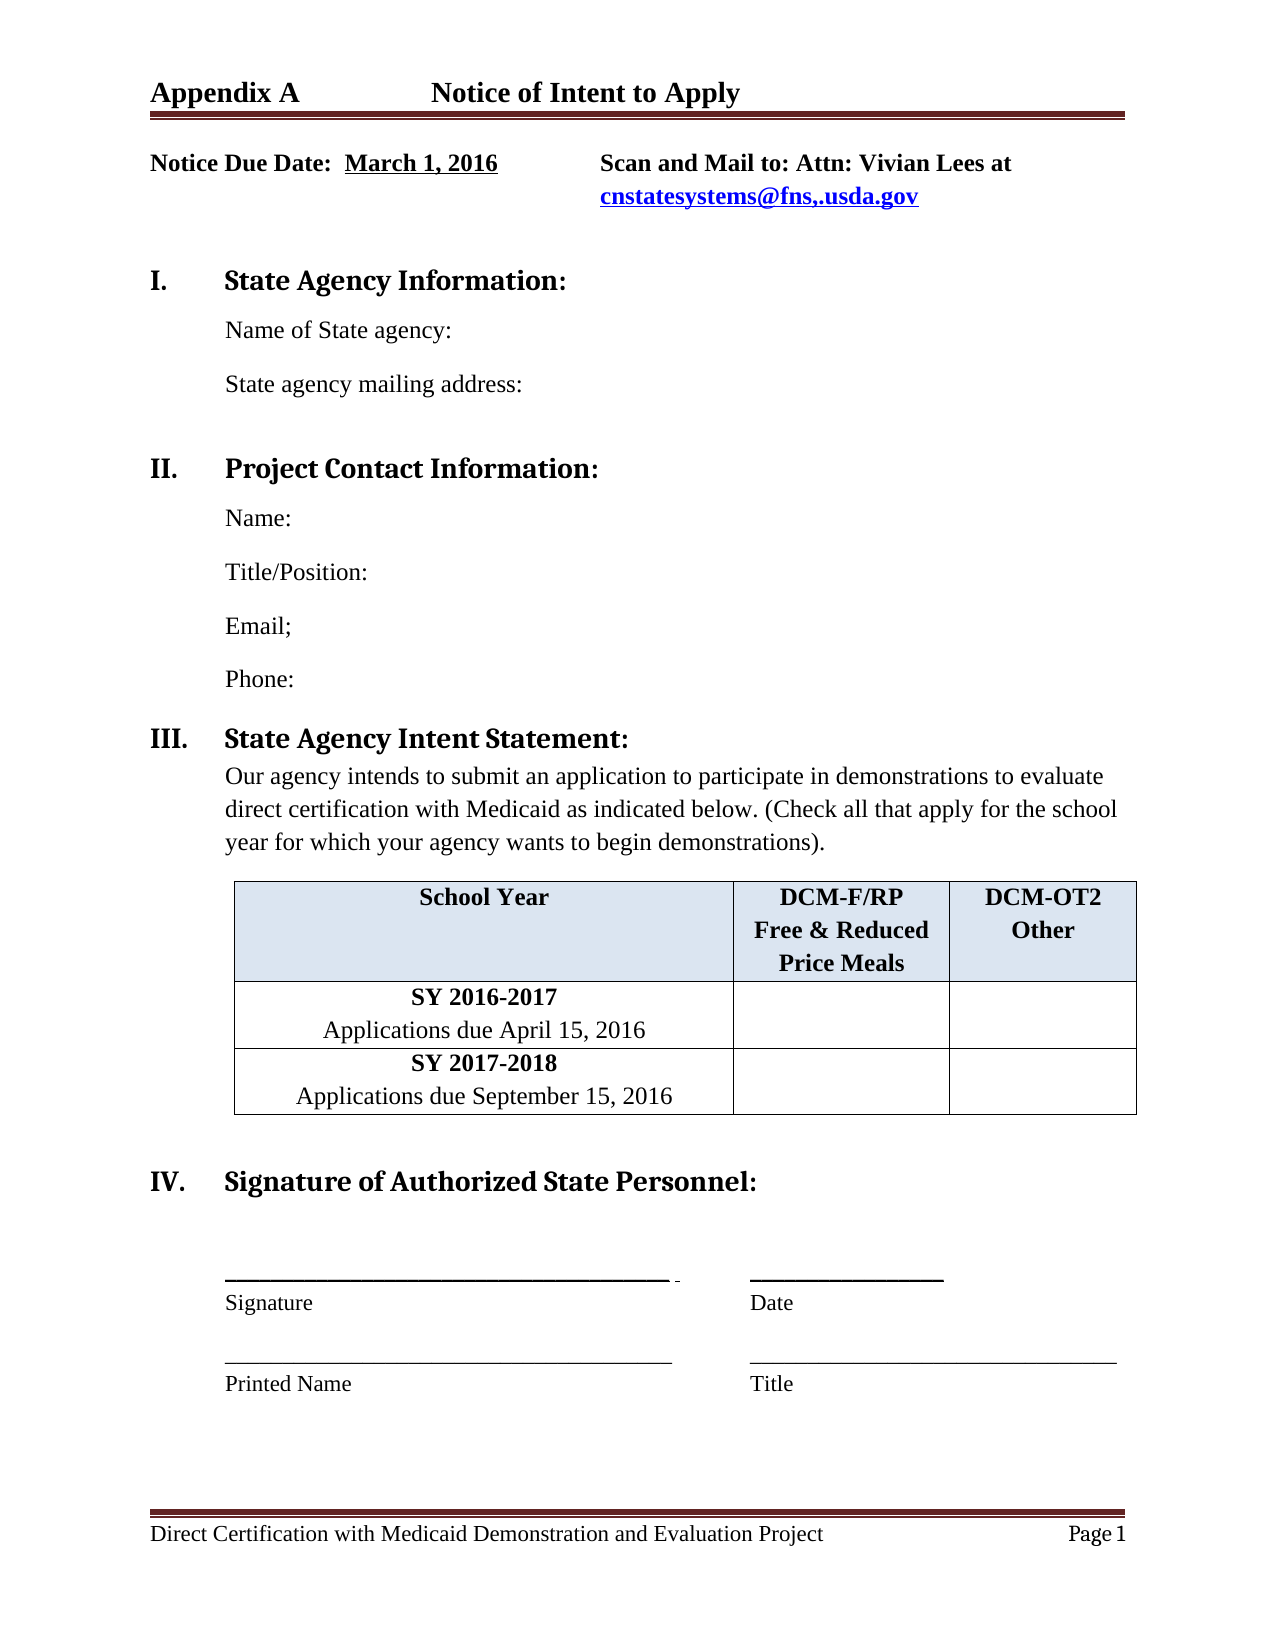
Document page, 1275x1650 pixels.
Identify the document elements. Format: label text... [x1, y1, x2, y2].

text Our agency intends to submit an application to participate in demonstrations to evaluate direct certification with Medicaid as indicated below. (Check all that apply for the school year for which your agency wants to begin demonstrations). [225, 761, 1125, 856]
table_cell SY 2017-2018 Applications due September 15, 2016 [235, 1049, 733, 1114]
subtitle Signature of Authorized State Personnel: [150, 1165, 1125, 1199]
table_cell [734, 1049, 949, 1114]
subtitle Project Contact Information: [150, 452, 1125, 486]
text Name: [150, 503, 1125, 532]
table_cell SY 2016-2017 Applications due April 15, 2016 [235, 982, 733, 1047]
subtitle State Agency Intent Statement: [150, 723, 1125, 756]
text Title/Position: [150, 557, 1125, 586]
text _______________________________________ ________________________________ [225, 1340, 1125, 1366]
table_cell [950, 982, 1136, 1047]
text Printed Name Title [225, 1370, 1125, 1396]
table_header DCM-F/RP Free & Reduced Price Meals [734, 882, 949, 981]
table_header School Year [235, 882, 733, 981]
table_cell [950, 1049, 1136, 1114]
subtitle State Agency Information: [150, 264, 1125, 298]
text Email; [150, 611, 1125, 639]
text Phone: [150, 664, 1125, 693]
text Notice Due Date: March 1, 2016 Scan and Mail to: Attn: Vivian Lees at cnstatesystems@fns,.usda.gov [150, 148, 1125, 210]
text Signature Date [225, 1289, 1125, 1315]
text Name of State agency: [150, 315, 1125, 344]
table_header DCM-OT2 Other [950, 882, 1136, 981]
table_cell [734, 982, 949, 1047]
text _______________________________________ _________________ [225, 1257, 1125, 1285]
text State agency mailing address: [150, 369, 1125, 398]
